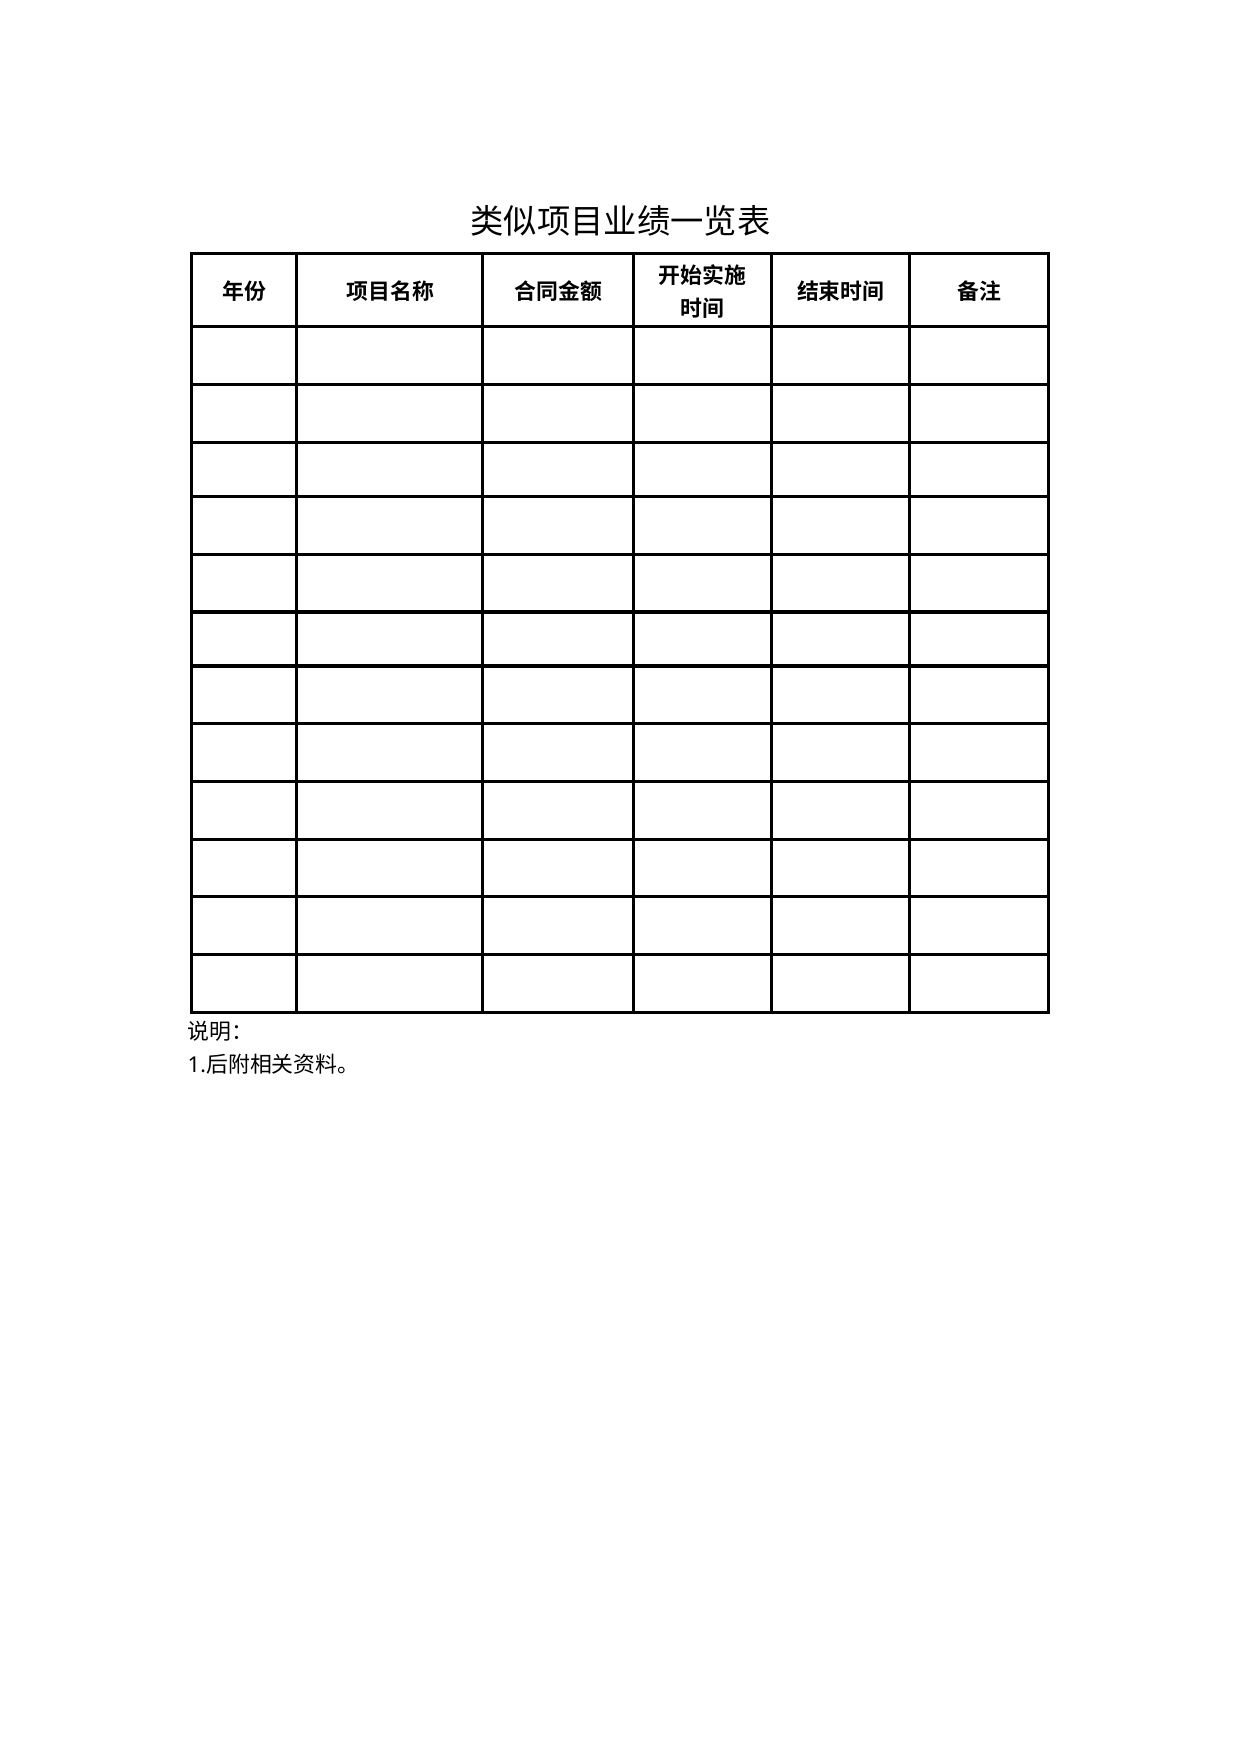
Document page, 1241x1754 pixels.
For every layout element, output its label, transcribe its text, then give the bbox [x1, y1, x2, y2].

table_header 项目名称 [298, 255, 481, 325]
table_cell [484, 498, 632, 553]
table_cell [635, 614, 770, 664]
table_cell [193, 725, 295, 780]
table_cell [484, 668, 632, 722]
table_cell [484, 725, 632, 780]
table_cell [911, 841, 1047, 895]
table_cell [635, 328, 770, 383]
table_cell [773, 444, 908, 495]
table_header 年份 [193, 255, 295, 325]
table_header 开始实施 时间 [635, 255, 770, 325]
table_cell [911, 556, 1047, 610]
table_cell [773, 498, 908, 553]
table_cell [911, 328, 1047, 383]
table_cell [298, 783, 481, 837]
table_cell [193, 386, 295, 441]
table_cell [484, 386, 632, 441]
table_cell [484, 956, 632, 1011]
text 说明： [187, 1014, 1103, 1046]
table_cell [298, 614, 481, 664]
table_cell [635, 668, 770, 722]
table_cell [911, 668, 1047, 722]
table_cell [298, 725, 481, 780]
table_cell [298, 556, 481, 610]
table_cell [193, 556, 295, 610]
table_cell [193, 444, 295, 495]
table_cell [193, 956, 295, 1011]
table_cell [635, 498, 770, 553]
table_cell [298, 841, 481, 895]
table_cell [773, 898, 908, 953]
table_cell [773, 614, 908, 664]
table_cell [773, 328, 908, 383]
table_cell [298, 956, 481, 1011]
table_cell [773, 668, 908, 722]
table_header 结束时间 [773, 255, 908, 325]
table_cell [193, 783, 295, 837]
table_cell [635, 725, 770, 780]
table_cell [484, 841, 632, 895]
table_cell [911, 898, 1047, 953]
table_cell [635, 783, 770, 837]
table_cell [484, 783, 632, 837]
table_cell [911, 498, 1047, 553]
table_cell [911, 956, 1047, 1011]
table_cell [773, 956, 908, 1011]
table_cell [773, 841, 908, 895]
table_cell [298, 328, 481, 383]
table_cell [911, 725, 1047, 780]
table_cell [298, 898, 481, 953]
table_cell [911, 783, 1047, 837]
table_cell [193, 841, 295, 895]
table_cell [484, 328, 632, 383]
table_cell [298, 444, 481, 495]
table_cell [911, 386, 1047, 441]
table_cell [911, 444, 1047, 495]
table_cell [635, 444, 770, 495]
table_cell [193, 328, 295, 383]
table_cell [484, 556, 632, 610]
table_cell [911, 614, 1047, 664]
text 类似项目业绩一览表 [187, 187, 1053, 252]
table_cell [773, 783, 908, 837]
table_cell [773, 725, 908, 780]
table_cell [635, 386, 770, 441]
table_cell [298, 386, 481, 441]
table_cell [298, 498, 481, 553]
table_cell [484, 614, 632, 664]
table_cell [193, 498, 295, 553]
table_cell [635, 556, 770, 610]
table_cell [298, 668, 481, 722]
table_cell [635, 898, 770, 953]
table_header 合同金额 [484, 255, 632, 325]
table_cell [193, 668, 295, 722]
text 1.后附相关资料。 [187, 1046, 1053, 1079]
table_header 备注 [911, 255, 1047, 325]
table_cell [193, 898, 295, 953]
table_cell [773, 386, 908, 441]
table_cell [484, 444, 632, 495]
table_cell [635, 841, 770, 895]
table_cell [193, 614, 295, 664]
table_cell [484, 898, 632, 953]
table_cell [635, 956, 770, 1011]
table_cell [773, 556, 908, 610]
